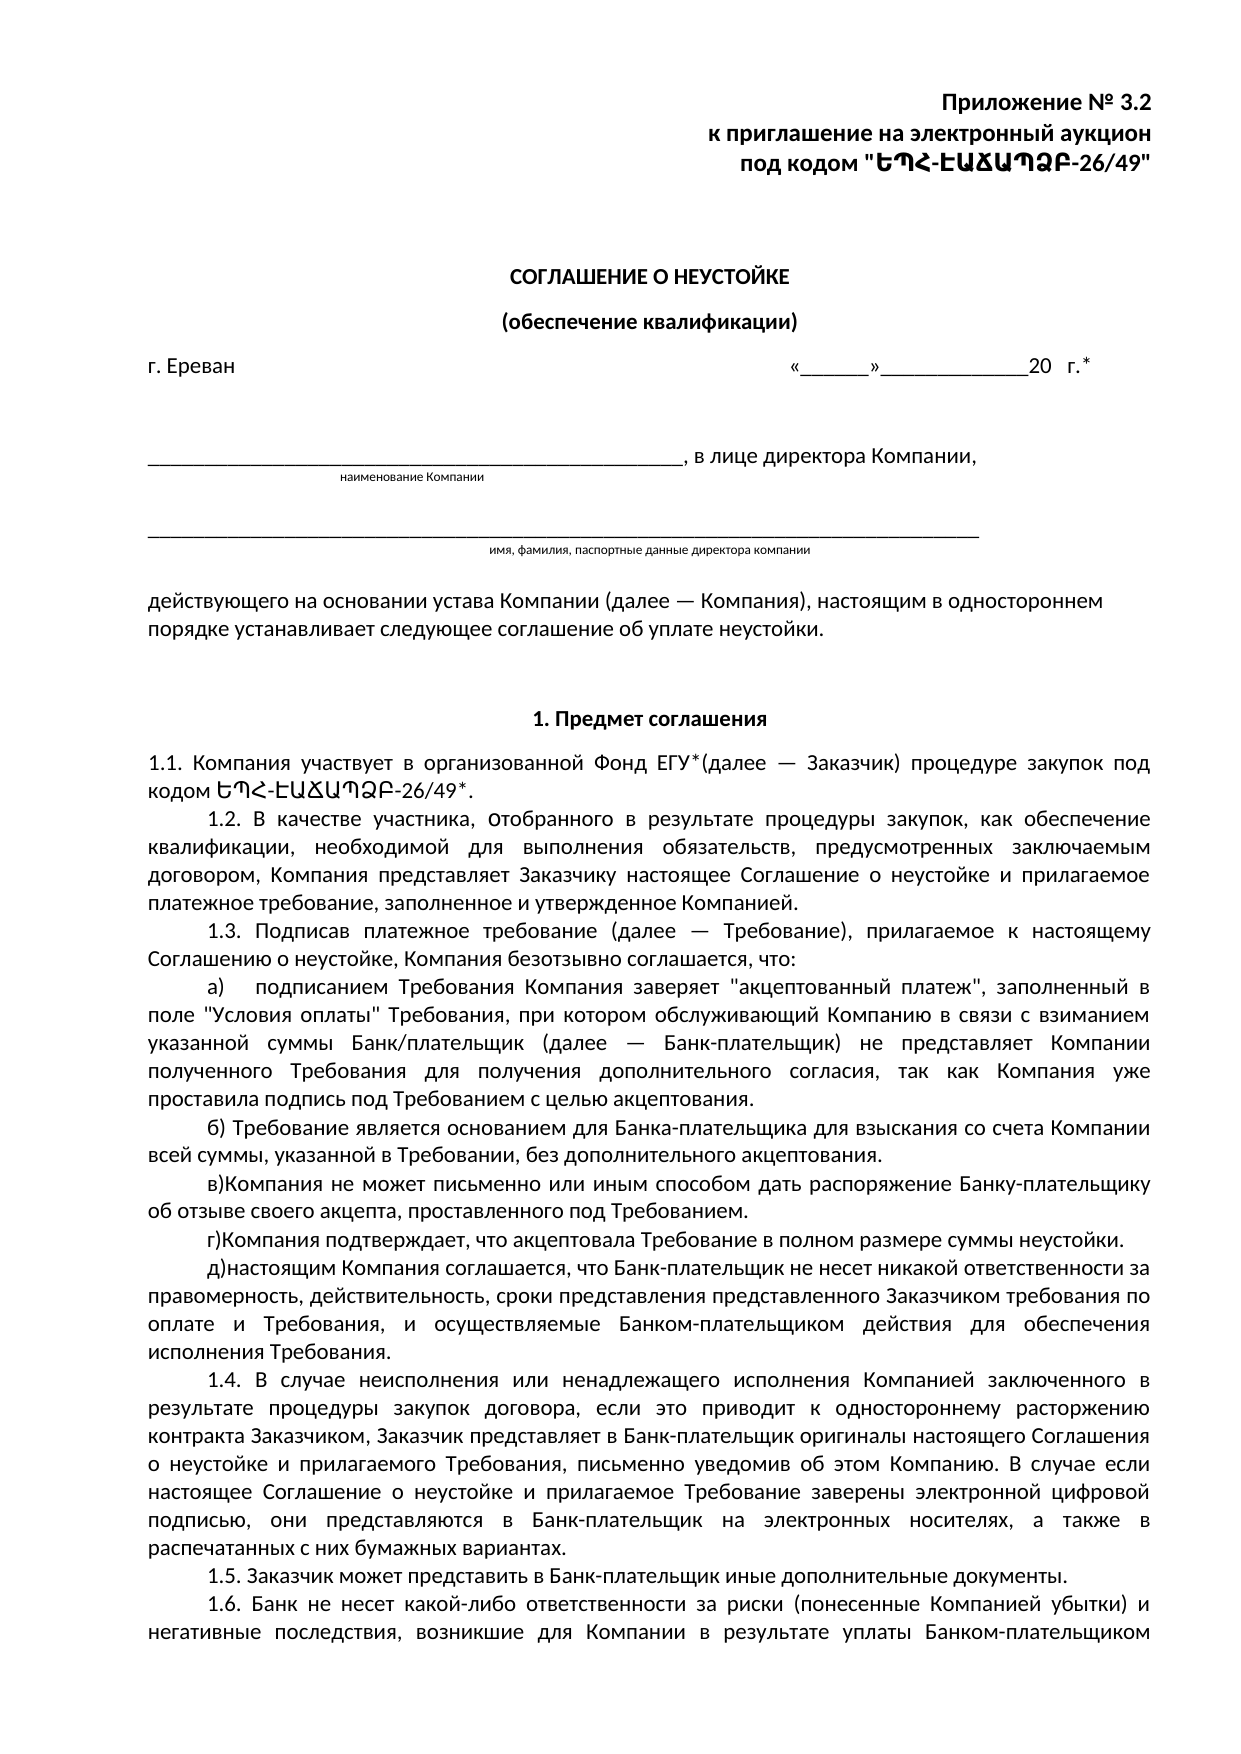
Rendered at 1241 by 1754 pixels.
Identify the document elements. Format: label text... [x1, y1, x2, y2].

text к приглашение на электронный аукцион [177, 117, 1152, 147]
text б) Требование является основанием для Банка-плательщика для взыскания со счета Компании всей суммы, указанной в Требовании, без дополнительного акцептования. [148, 1113, 1152, 1169]
text СОГЛАШЕНИЕ О НЕУСТОЙКЕ [148, 262, 1152, 290]
text 1.3. Подписав платежное требование (далее — Требование), прилагаемое к настоящему Соглашению о неустойке, Компания безотзывно соглашается, что: [148, 916, 1152, 972]
text в)Компания не может письменно или иным способом дать распоряжение Банку-плательщику об отзыве своего акцепта, проставленного под Требованием. [148, 1169, 1152, 1225]
text 1.4. В случае неисполнения или ненадлежащего исполнения Компанией заключенного в результате процедуры закупок договора, если это приводит к одностороннему расторжению контракта Заказчиком, Заказчик представляет в Банк-плательщик оригиналы настоящего Соглашения о неустойке и прилагаемого Требования, письменно уведомив об этом Компанию. В случае если настоящее Соглашение о неустойке и прилагаемое Требование заверены электронной цифровой подписью, они представляются в Банк-плательщик на электронных носителях, а также в распечатанных с них бумажных вариантах. [148, 1365, 1152, 1561]
text имя, фамилия, паспортные данные директора компании [148, 542, 1152, 569]
text Приложение № 3.2 [148, 86, 1152, 117]
text наименование Компании [340, 469, 1152, 497]
table_header г. Ереван [136, 351, 635, 396]
text 1.2. В качестве участника, օтобранного в результате процедуры закупок, как обеспечение квалификации, необходимой для выполнения обязательств, предусмотренных заключаемым договором, Kомпания представляет Заказчику настоящее Соглашение о неустойке и прилагаемое платежное требование, заполненное и утвержденное Компанией. [148, 804, 1152, 916]
text порядке устанавливает следующее соглашение об уплате неустойки. [148, 614, 1152, 642]
text 1.1. Компания участвует в организованной Фонд ЕГУ*(далее — Заказчик) процедуре закупок под кодом ԵՊՀ-ԷԱՃԱՊՁԲ-26/49*. [148, 748, 1152, 804]
text г)Компания подтверждает, что акцептовала Требование в полном размере суммы неустойки. [148, 1225, 1152, 1253]
text под кодом "ԵՊՀ-ԷԱՃԱՊՁԲ-26/49" [177, 147, 1152, 178]
text (обеспечение квалификации) [148, 307, 1152, 335]
text _______________________________________________, в лице директора Компании, [148, 441, 1152, 469]
text д)настоящим Компания соглашается, что Банк-плательщик не несет никакой ответственности за правомерность, действительность, сроки представления представленного Заказчиком требования по оплате и Требования, и осуществляемые Банком-плательщиком действия для обеспечения исполнения Требования. [148, 1253, 1152, 1365]
text 1. Предмет соглашения [148, 704, 1152, 732]
text _________________________________________________________________________ [148, 513, 1152, 542]
table_header «______»_____________20 г.* [635, 351, 1104, 396]
text действующего на основании устава Компании (далее — Компания), настоящим в одностороннем [148, 586, 1152, 614]
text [148, 1589, 1152, 1645]
text а) подписанием Требования Компания заверяет "акцептованный платеж", заполненный в поле "Условия оплаты" Требования, при котором обслуживающий Компанию в связи с взиманием указанной суммы Банк/плательщик (далее — Банк-плательщик) не представляет Компании полученного Требования для получения дополнительного согласия, так как Компания уже проставила подпись под Требованием с целью акцептования. [148, 972, 1152, 1113]
text 1.5. Заказчик может представить в Банк-плательщик иные дополнительные документы. [148, 1561, 1152, 1589]
